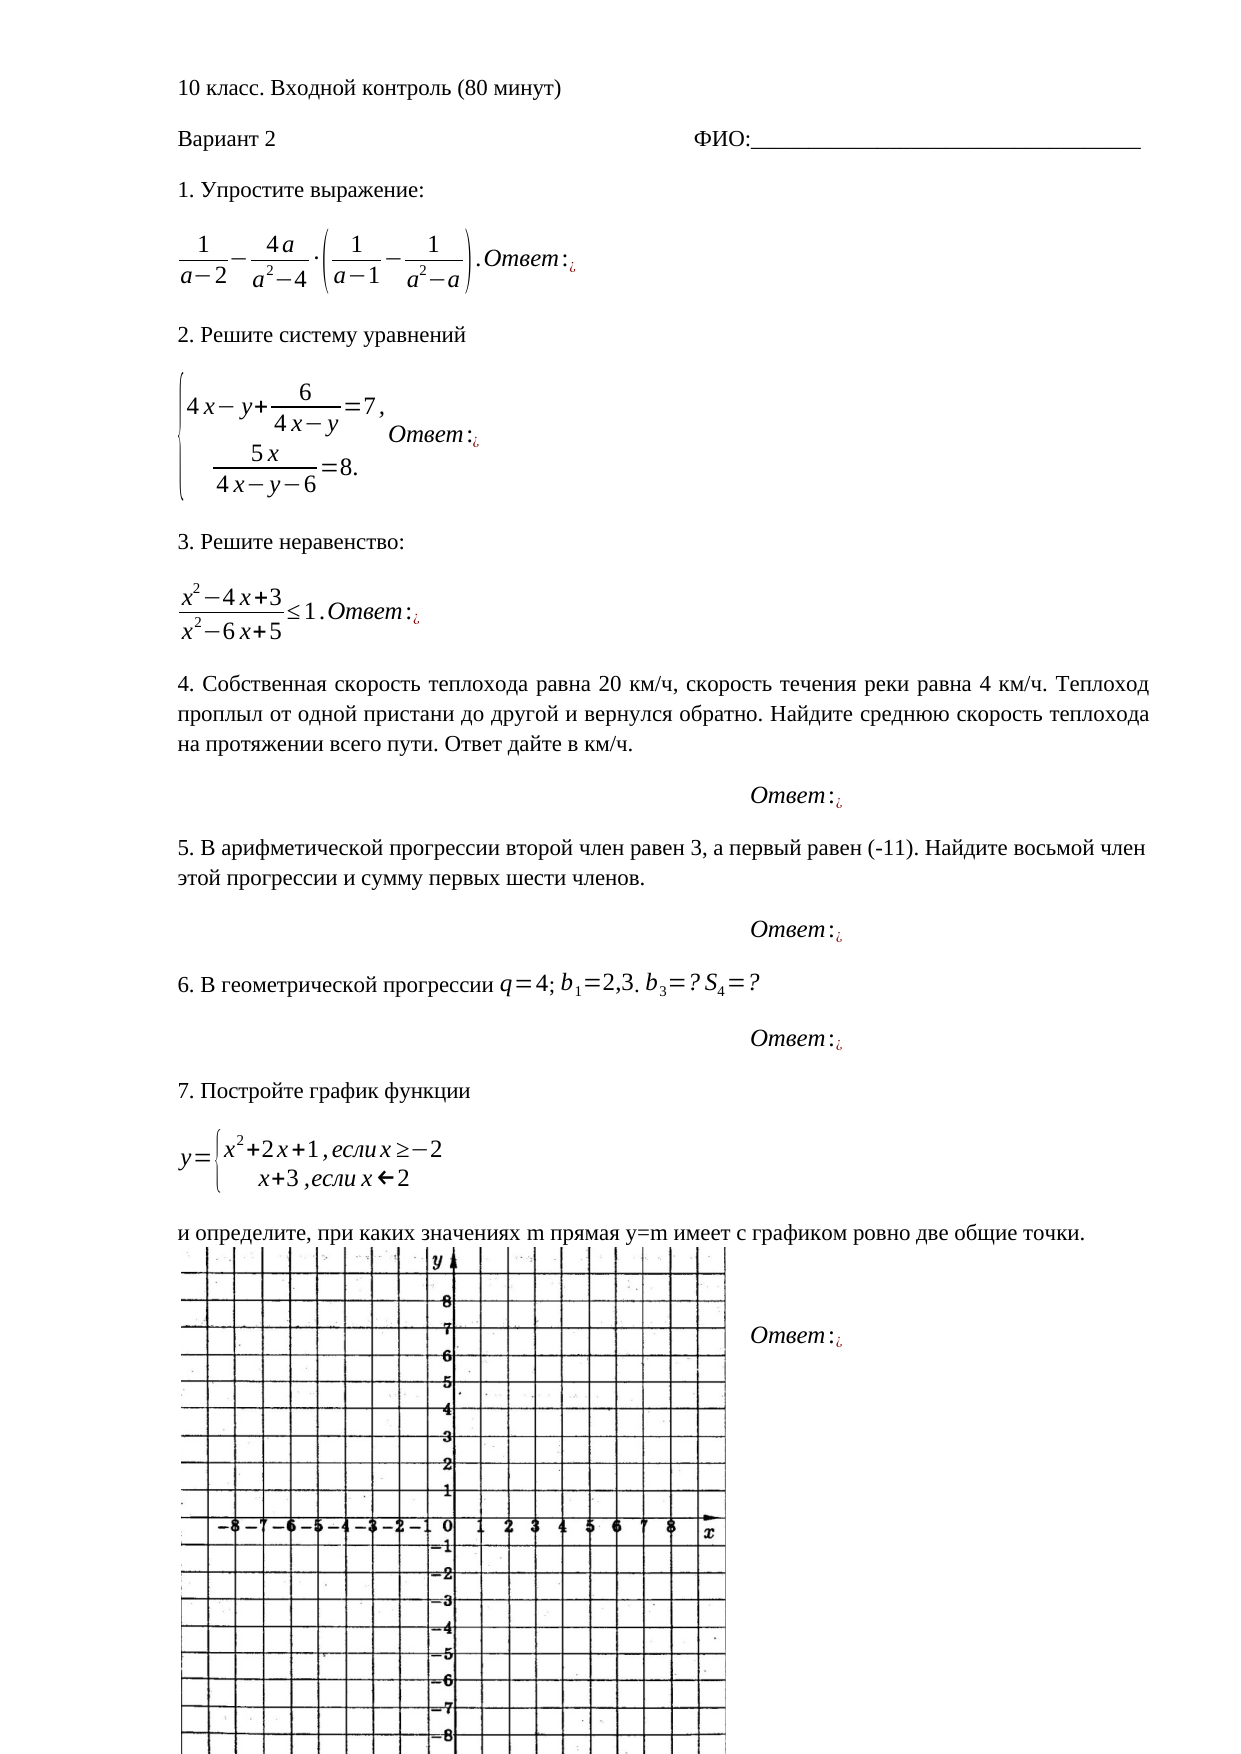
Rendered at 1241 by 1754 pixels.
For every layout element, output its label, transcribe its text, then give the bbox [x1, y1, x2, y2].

text 1. Упростите выражение: [177, 176, 1152, 202]
text Вариант 2 ФИО:__________________________________ [177, 125, 1152, 151]
text 2. Решите систему уравнений [177, 321, 1152, 347]
text 3. Решите неравенство: [177, 528, 1152, 554]
picture [181, 1247, 726, 1754]
text и определите, при каких значениях m прямая y=m имеет с графиком ровно две общие точки. [177, 1219, 1152, 1246]
text 6. В геометрической прогрессии ; . [177, 968, 1152, 999]
text 4. Собственная скорость теплохода равна 20 км/ч, скорость течения реки равна 4 км/ч. Теплоход проплыл от одной пристани до другой и вернулся обратно. Найдите среднюю скорость теплохода на протяжении всего пути. Ответ дайте в км/ч. [177, 670, 1152, 757]
text 5. В арифметической прогрессии второй член равен 3, а первый равен (-11). Найдите восьмой член этой прогрессии и сумму первых шести членов. [177, 834, 1152, 891]
text 10 класс. Входной контроль (80 минут) [177, 74, 1152, 100]
text 7. Постройте график функции [177, 1077, 1152, 1103]
